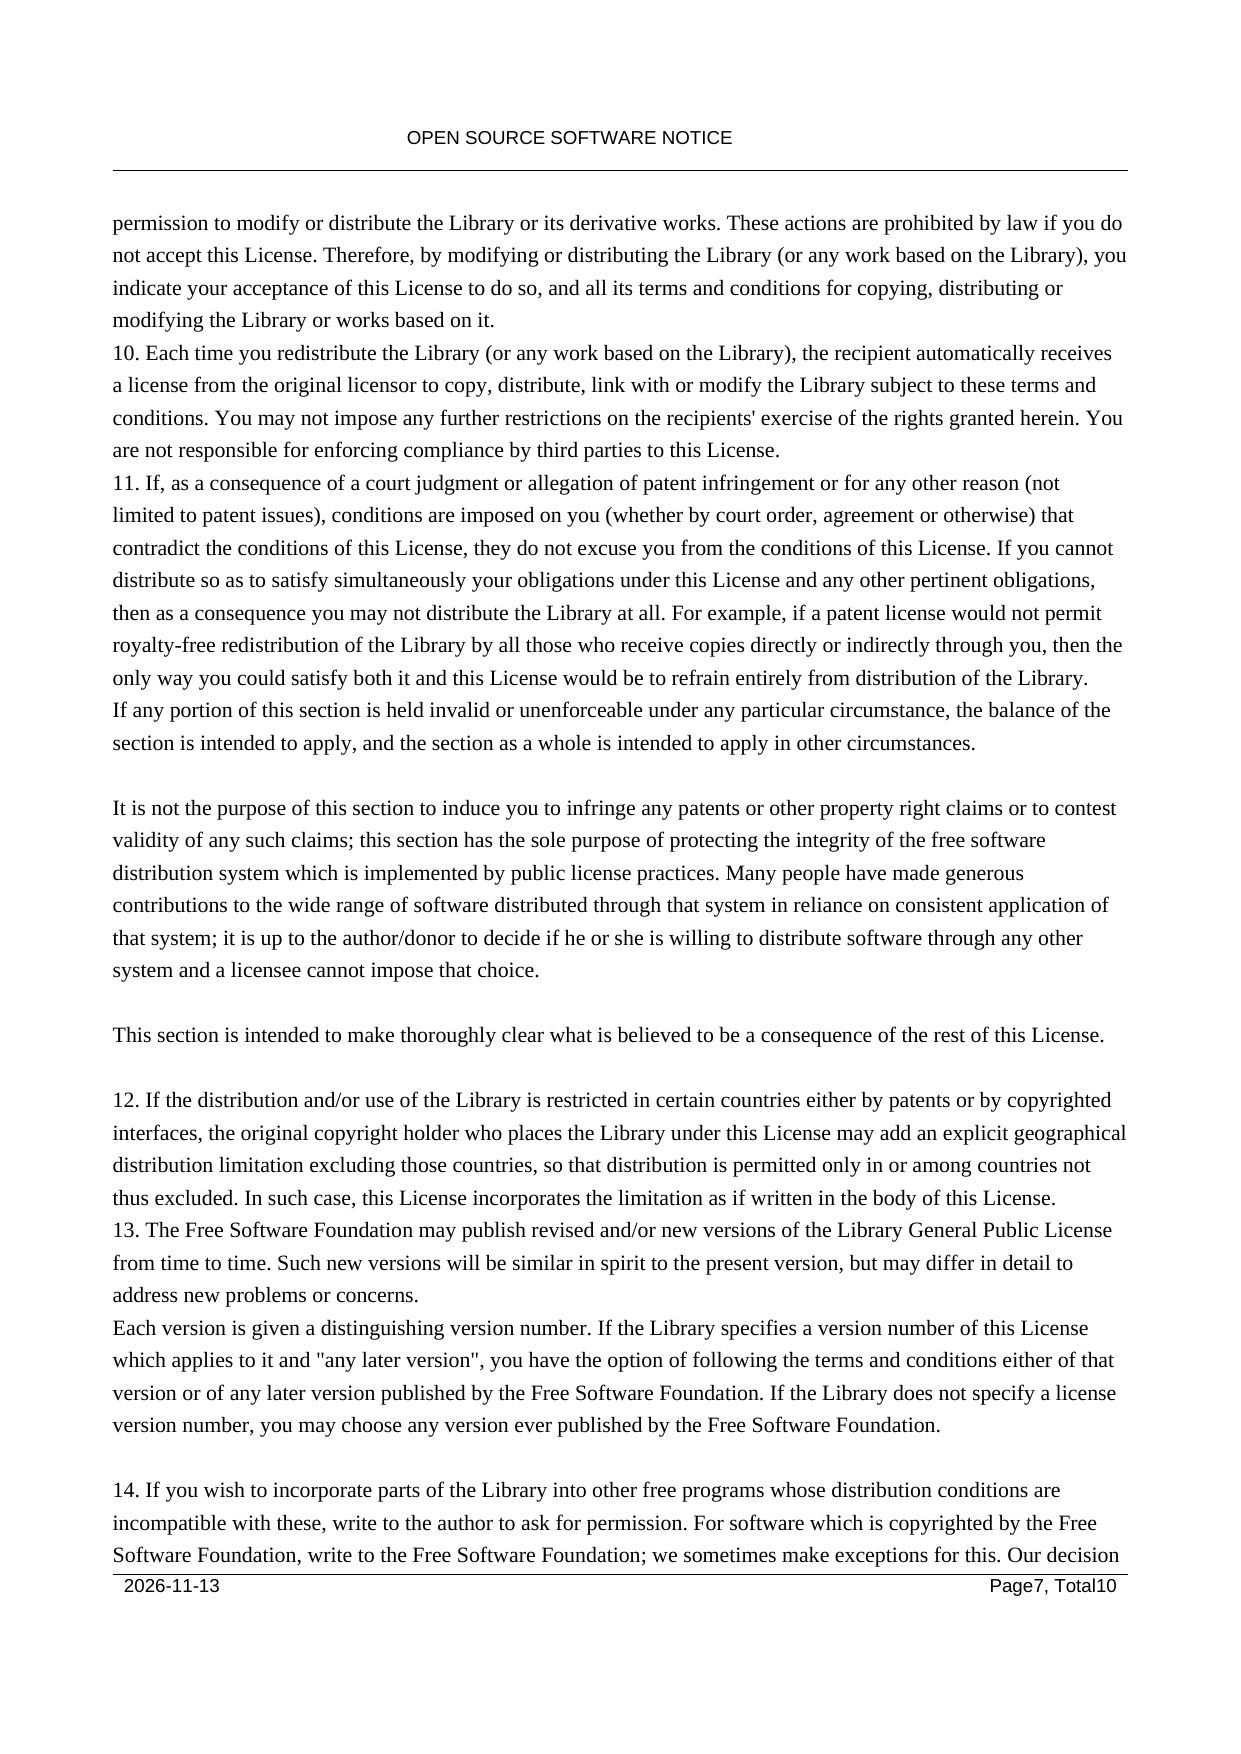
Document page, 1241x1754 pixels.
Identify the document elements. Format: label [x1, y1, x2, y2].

text [112, 206, 1128, 1571]
